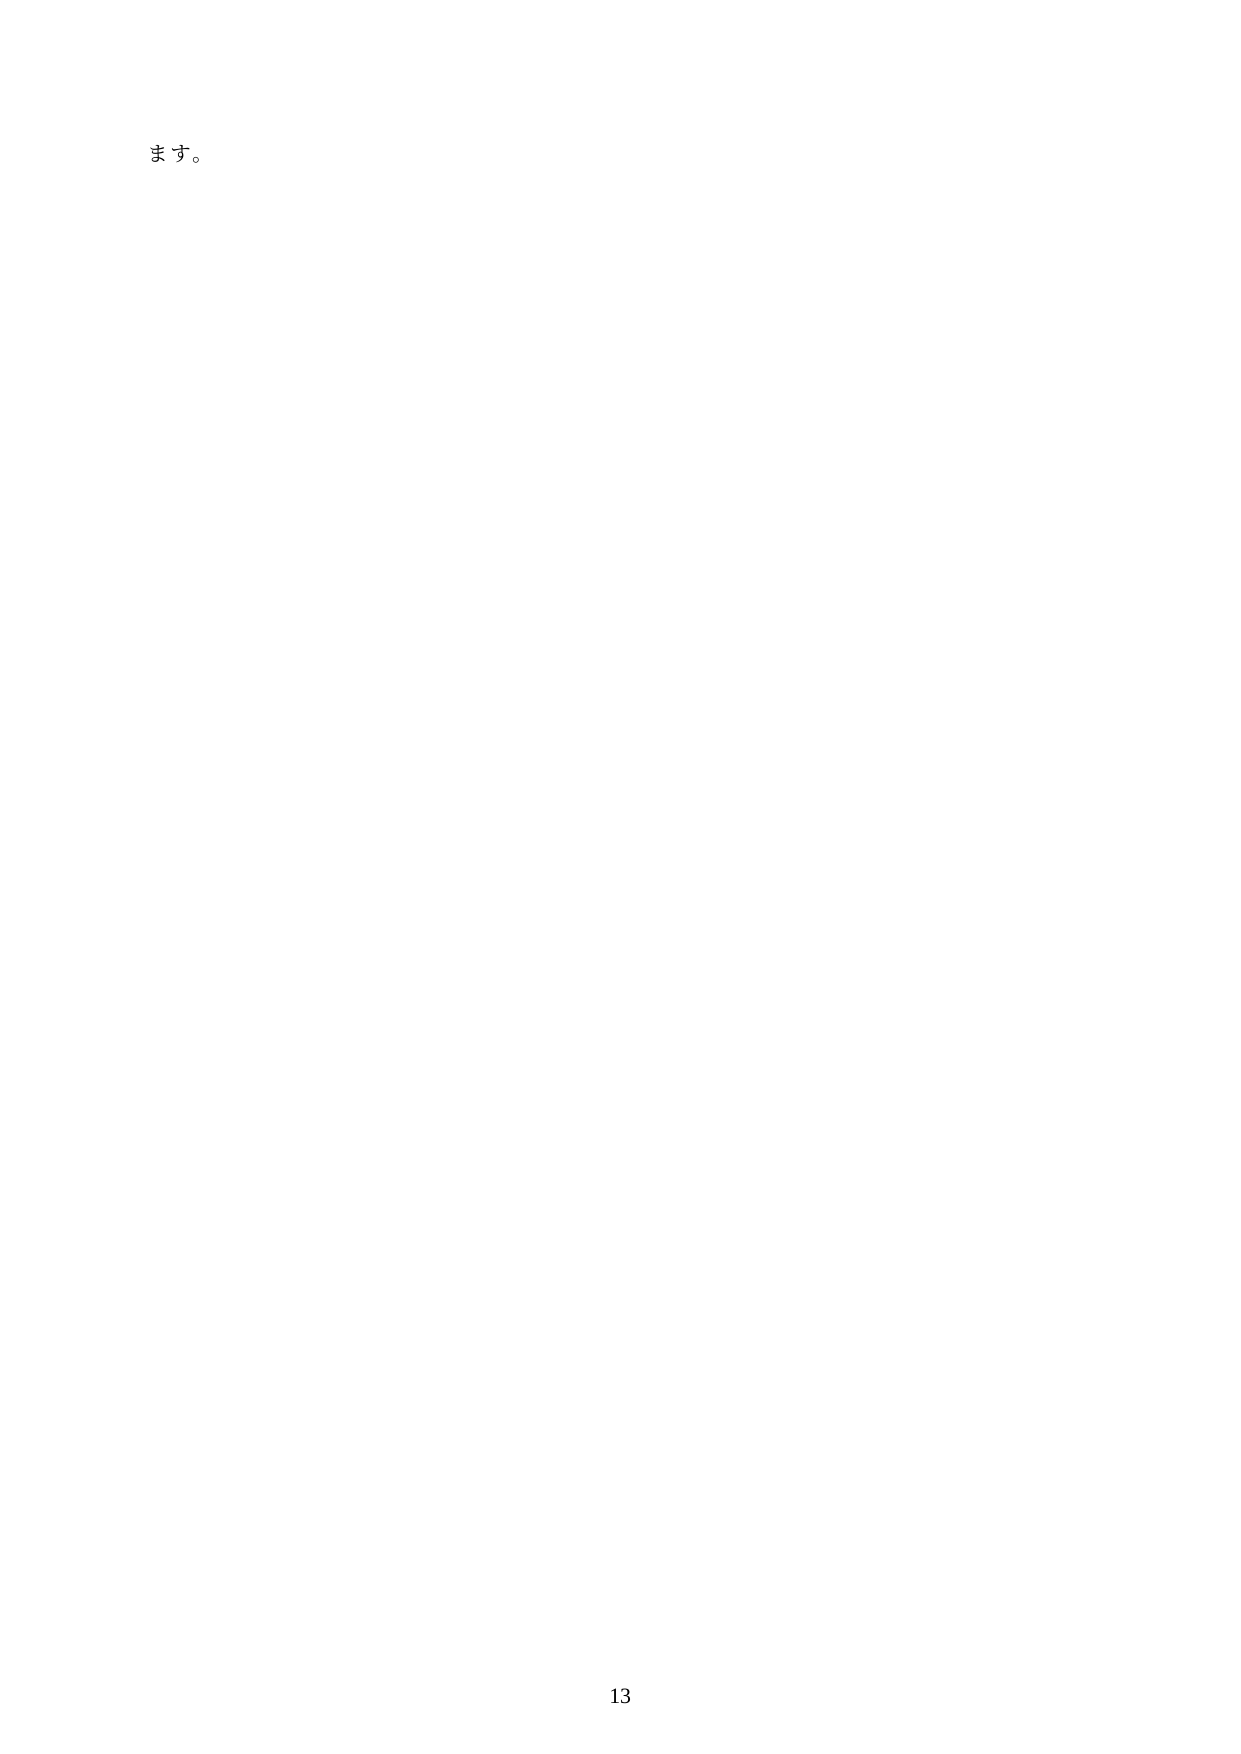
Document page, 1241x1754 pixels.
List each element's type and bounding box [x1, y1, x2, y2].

text [125, 137, 1168, 168]
